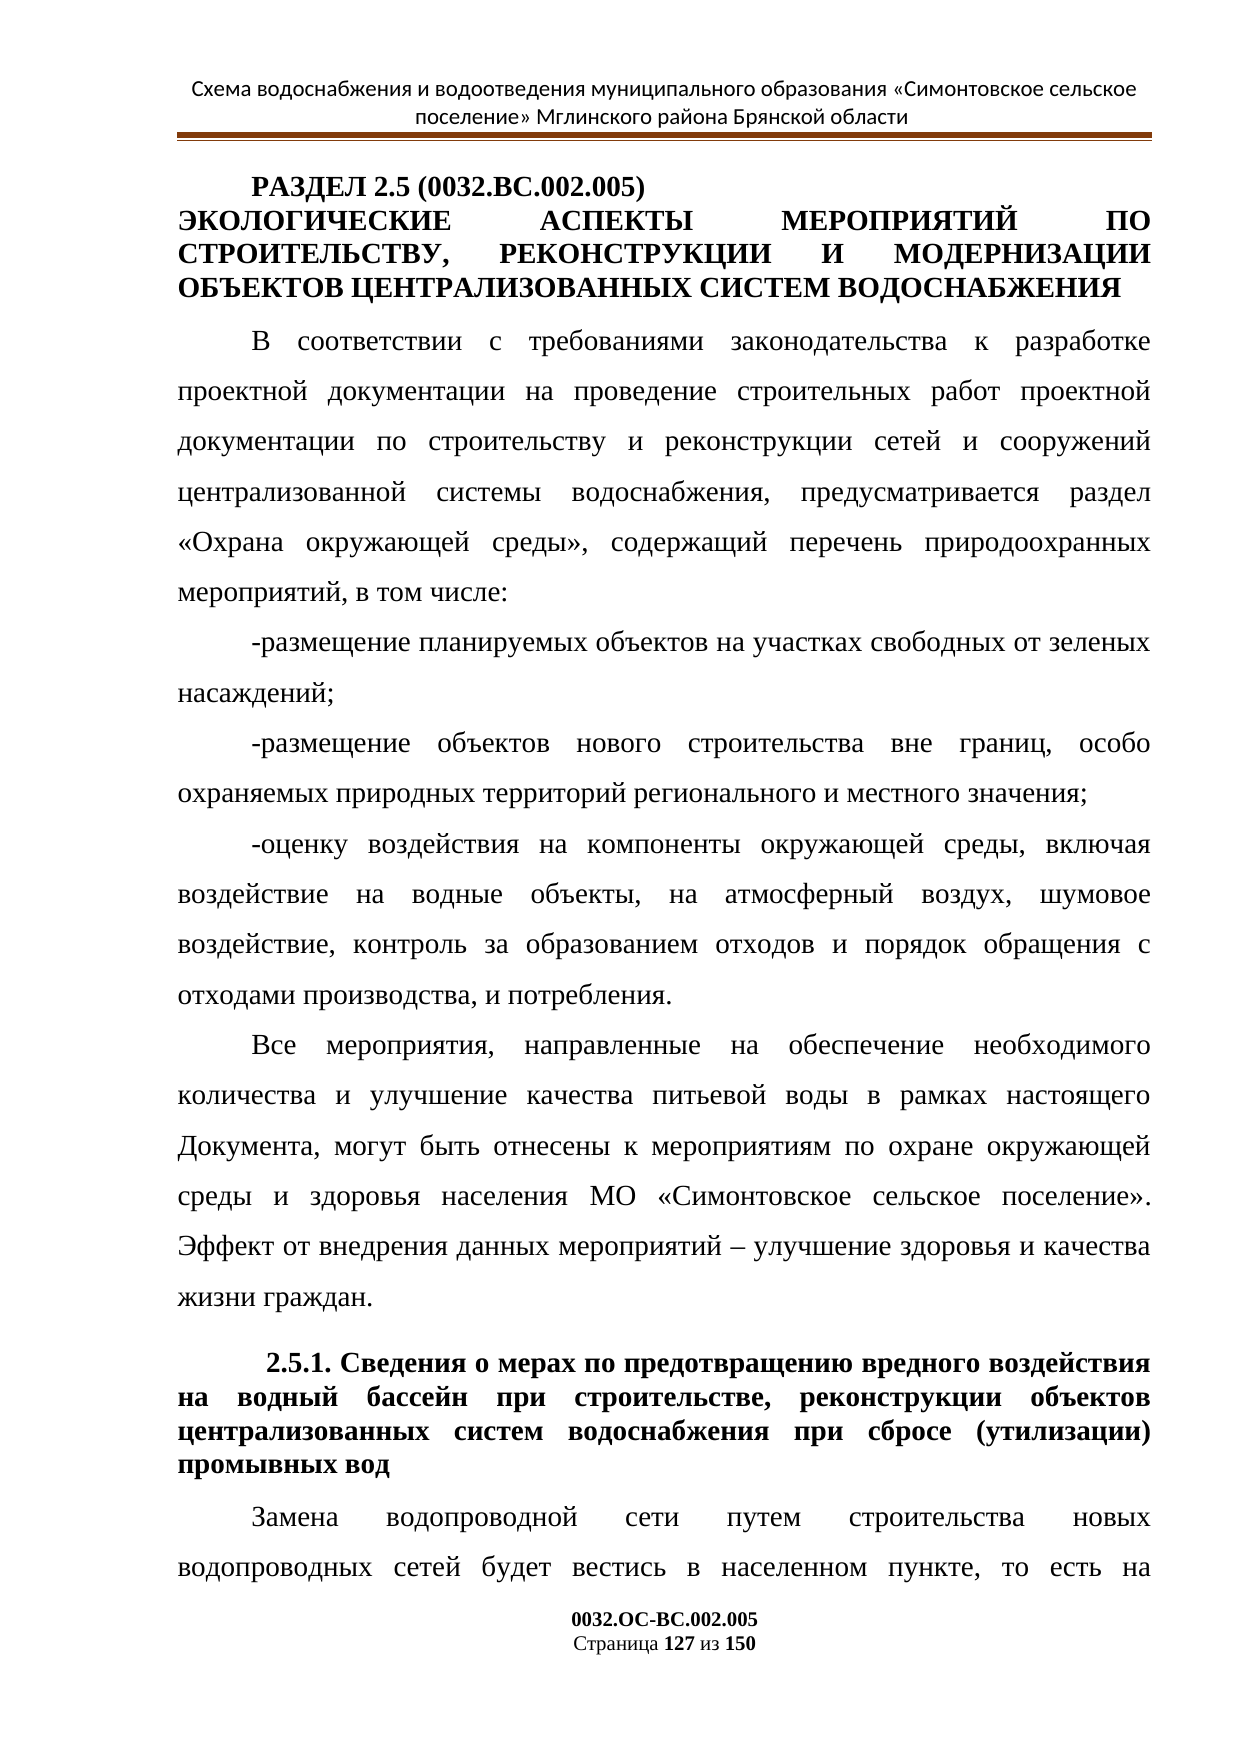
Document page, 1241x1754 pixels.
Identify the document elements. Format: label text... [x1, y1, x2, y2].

text РАЗДЕЛ 2.5 (0032.ВС.002.005) [177, 169, 1152, 203]
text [177, 1499, 1152, 1583]
text 2.5.1. Сведения о мерах по предотвращению вредного воздействия на водный бассейн при строительстве, реконструкции объектов централизованных систем водоснабжения при сбросе (утилизации) промывных вод [177, 1346, 1152, 1480]
text В соответствии с требованиями законодательства к разработке проектной документации на проведение строительных работ проектной документации по строительству и реконструкции сетей и сооружений централизованной системы водоснабжения, предусматривается раздел «Охрана окружающей среды», содержащий перечень природоохранных мероприятий, в том числе: [177, 323, 1152, 608]
text Все мероприятия, направленные на обеспечение необходимого количества и улучшение качества питьевой воды в рамках настоящего Документа, могут быть отнесены к мероприятиям по охране окружающей среды и здоровья населения МО «Симонтовское сельское поселение». Эффект от внедрения данных мероприятий – улучшение здоровья и качества жизни граждан. [177, 1027, 1152, 1312]
text -размещение объектов нового строительства вне границ, особо охраняемых природных территорий регионального и местного значения; [177, 725, 1152, 809]
text ЭКОЛОГИЧЕСКИЕ АСПЕКТЫ МЕРОПРИЯТИЙ ПО СТРОИТЕЛЬСТВУ, РЕКОНСТРУКЦИИ И МОДЕРНИЗАЦИИ ОБЪЕКТОВ ЦЕНТРАЛИЗОВАННЫХ СИСТЕМ ВОДОСНАБЖЕНИЯ [177, 203, 1152, 303]
text -размещение планируемых объектов на участках свободных от зеленых насаждений; [177, 624, 1152, 708]
text -оценку воздействия на компоненты окружающей среды, включая воздействие на водные объекты, на атмосферный воздух, шумовое воздействие, контроль за образованием отходов и порядок обращения с отходами производства, и потребления. [177, 826, 1152, 1010]
